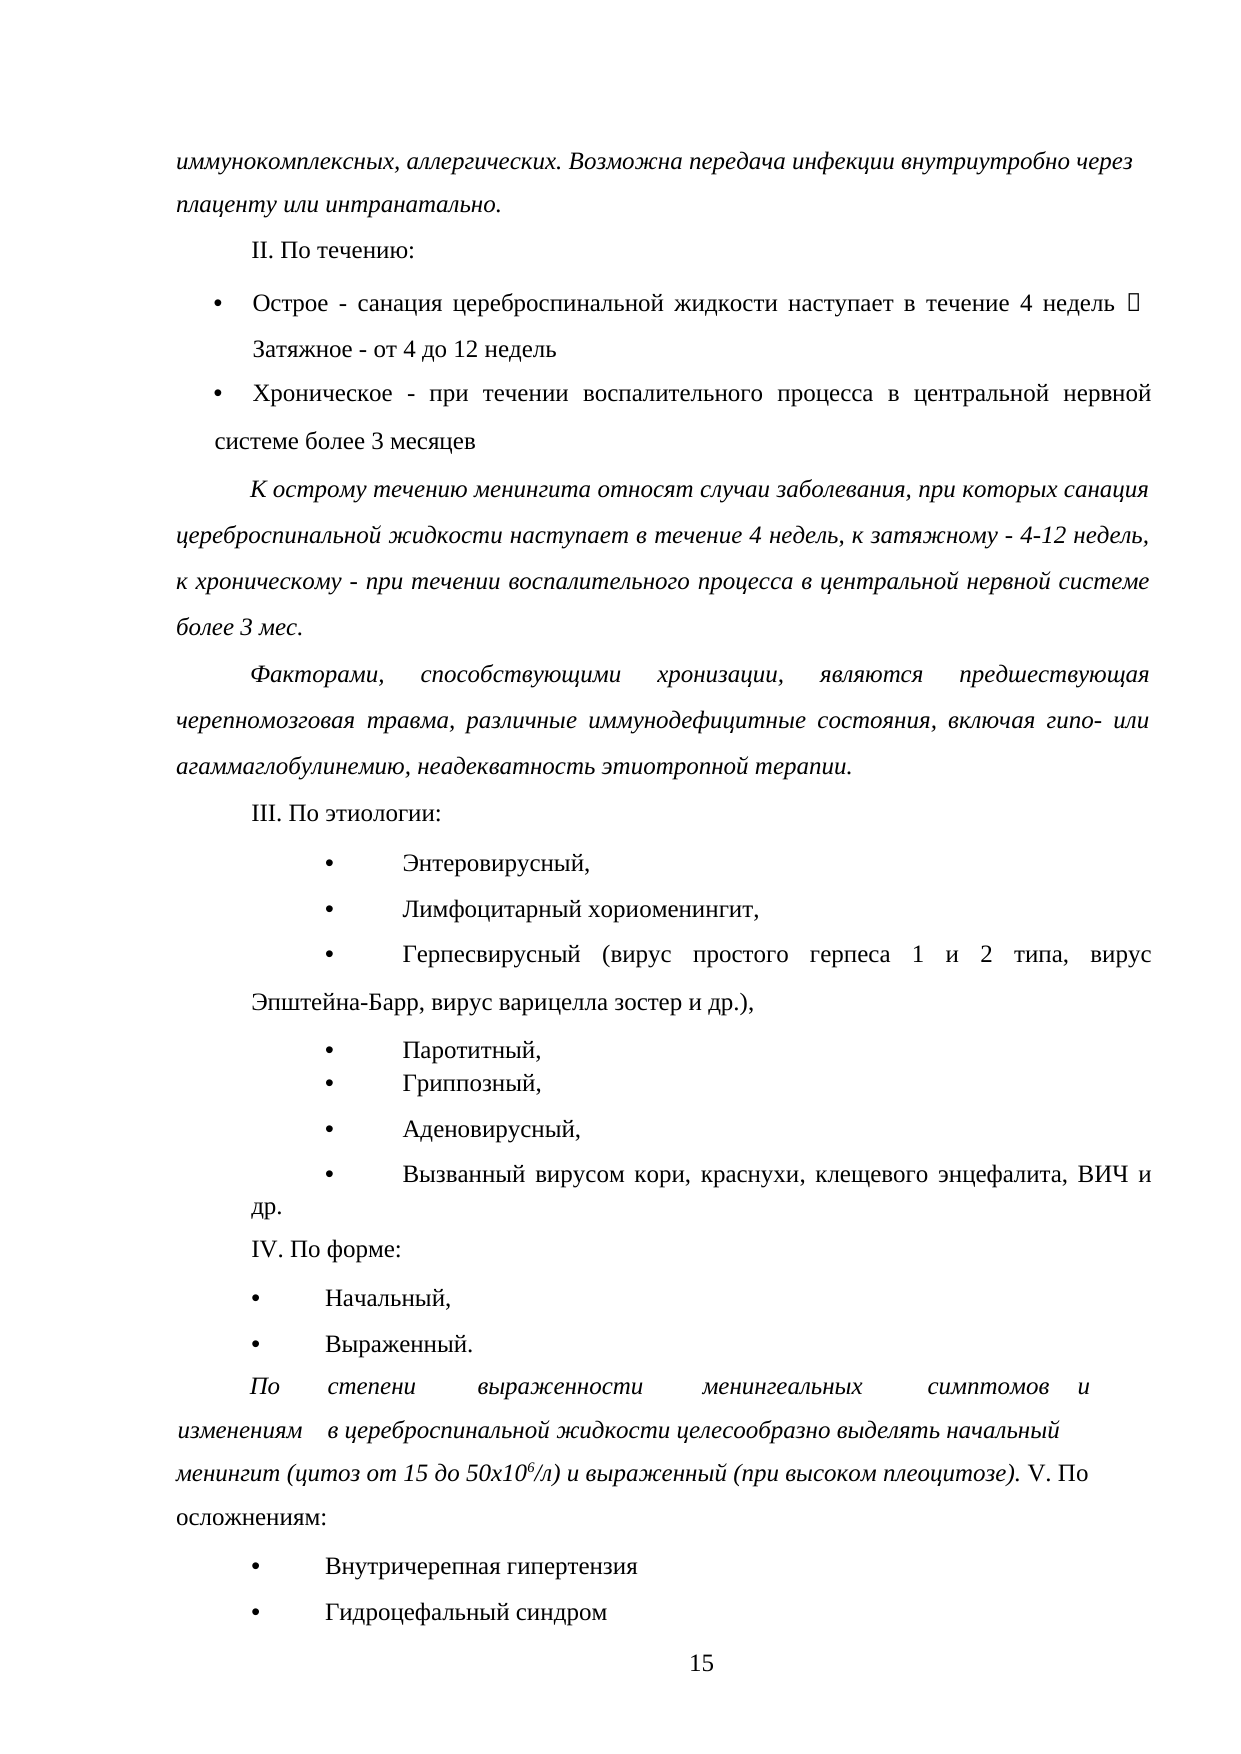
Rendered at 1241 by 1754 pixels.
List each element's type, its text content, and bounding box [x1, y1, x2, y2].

list Энтеровирусный, [251, 848, 1152, 877]
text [176, 146, 1153, 218]
text Факторами, способствующими хронизации, являются предшествующая черепномозговая травма, различные иммунодефицитные состояния, включая гипо- или агаммаглобулинемию, неадекватность этиотропной терапии. [176, 659, 1153, 779]
list Хроническое - при течении воспалительного процесса в центральной нервной системе более 3 месяцев [213, 378, 1152, 455]
text II. По течению: [251, 236, 1152, 264]
list Гидроцефальный синдром [251, 1597, 1152, 1626]
list Герпесвирусный (вирус простого герпеса 1 и 2 типа, вирус Эпштейна-Барр, вирус варицелла зостер и др.), [251, 939, 1152, 1016]
text IV. По форме: [251, 1234, 1152, 1263]
text К острому течению менингита относят случаи заболевания, при которых санация цереброспинальной жидкости наступает в течение 4 недель, к затяжному - 4-12 недель, к хроническому - при течении воспалительного процесса в центральной нервной системе более 3 мес. [176, 474, 1153, 640]
list Гриппозный, [251, 1068, 1152, 1097]
list Паротитный, [251, 1035, 1152, 1064]
list Лимфоцитарный хориоменингит, [251, 894, 1152, 922]
list Аденовирусный, [251, 1114, 1152, 1142]
list Острое - санация цереброспинальной жидкости наступает в течение 4 недель  Затяжное - от 4 до 12 недель [213, 285, 1152, 363]
list Внутричерепная гипертензия [251, 1551, 1152, 1580]
text По степени выраженности менингеальных симптомов и изменениям в цереброспинальной жидкости целесообразно выделять начальный менингит (цитоз от 15 до 50х106/л) и выраженный (при высоком плеоцитозе). V. По осложнениям: [176, 1371, 1153, 1531]
list Вызванный вирусом кори, краснухи, клещевого энцефалита, ВИЧ и др. [251, 1159, 1152, 1220]
list Начальный, [251, 1283, 1152, 1312]
list Выраженный. [251, 1329, 1152, 1358]
text III. По этиологии: [251, 798, 1152, 827]
